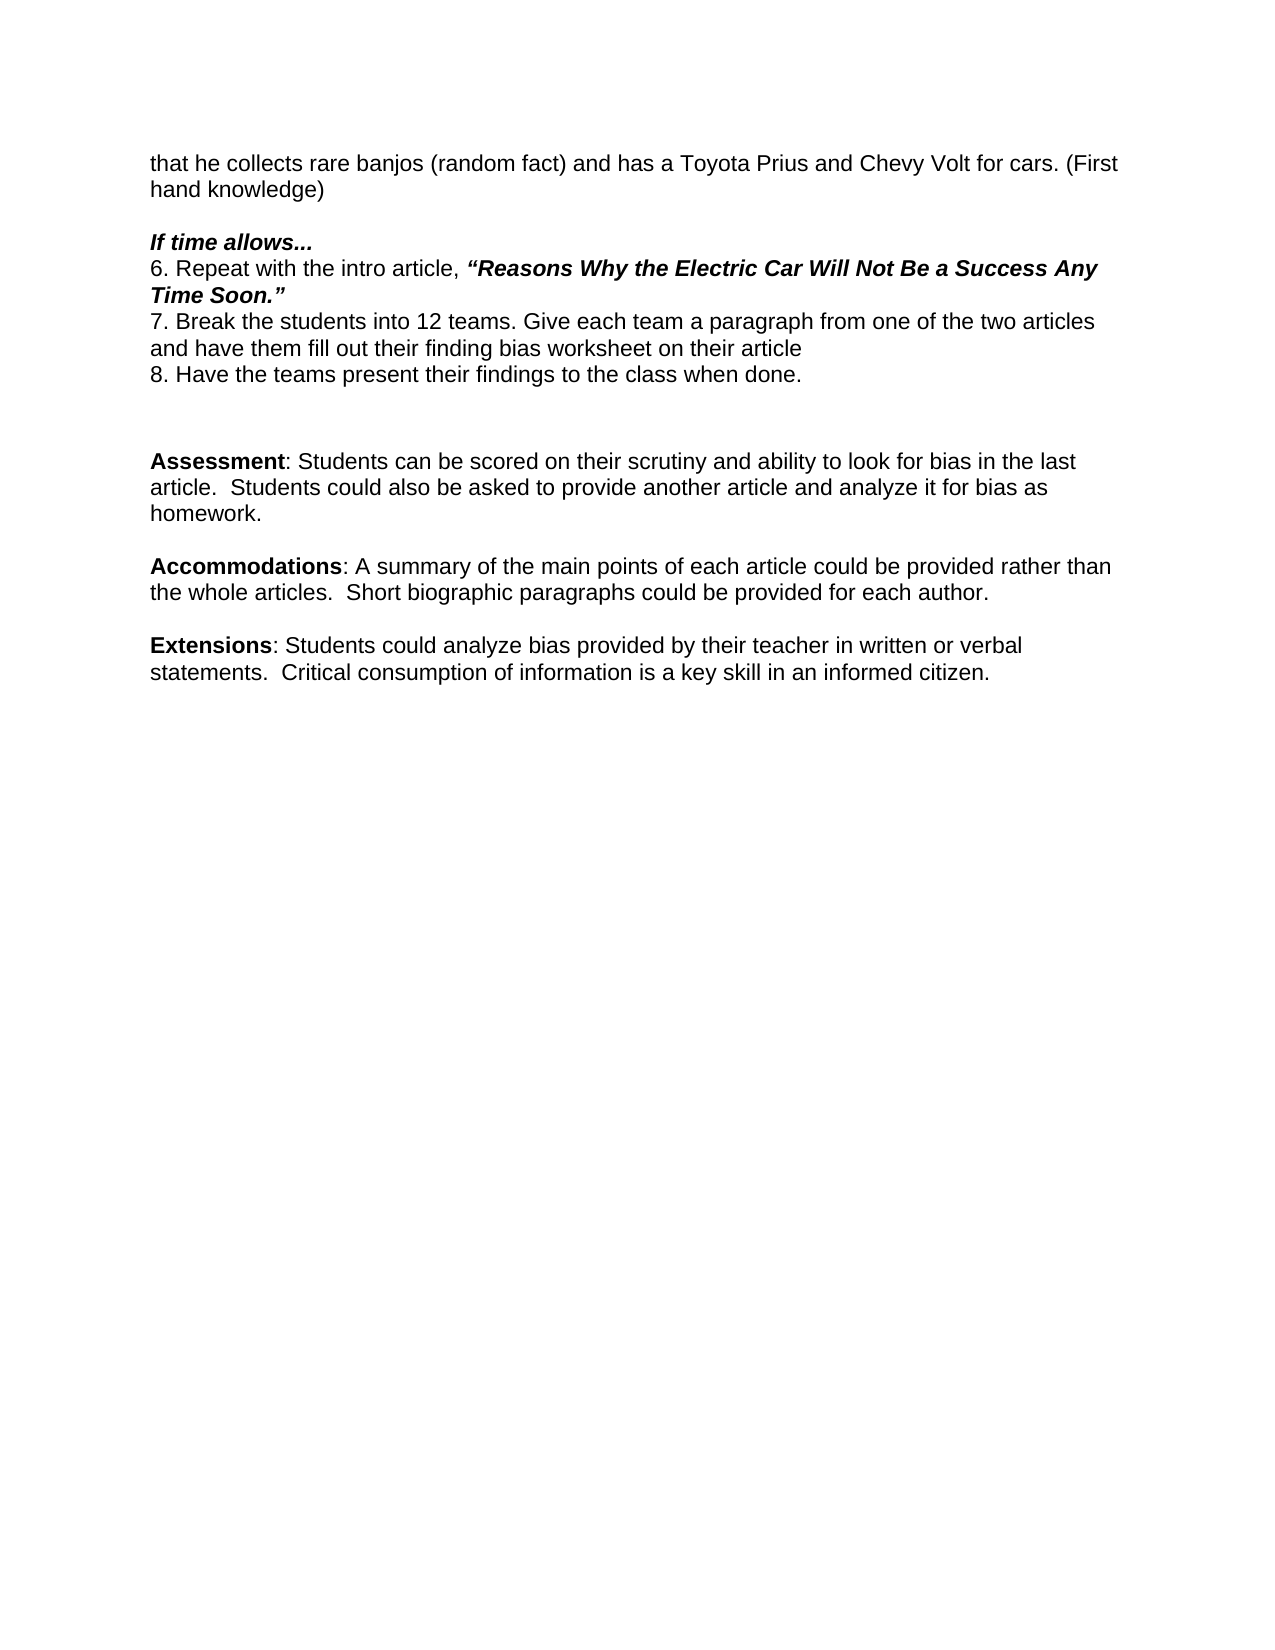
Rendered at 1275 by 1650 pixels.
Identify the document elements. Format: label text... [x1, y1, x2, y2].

text 6. Repeat with the intro article, “Reasons Why the Electric Car Will Not Be a Success Any Time Soon.” [150, 255, 1125, 308]
text Extensions: Students could analyze bias provided by their teacher in written or verbal statements. Critical consumption of information is a key skill in an informed citizen. [150, 632, 1125, 685]
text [150, 150, 1125, 203]
text Assessment: Students can be scored on their scrutiny and ability to look for bias in the last article. Students could also be asked to provide another article and analyze it for bias as homework. [150, 448, 1125, 527]
text 7. Break the students into 12 teams. Give each team a paragraph from one of the two articles and have them fill out their finding bias worksheet on their article [150, 308, 1125, 361]
text 8. Have the teams present their findings to the class when done. [150, 361, 1125, 387]
text If time allows... [150, 229, 1125, 255]
text Accommodations: A summary of the main points of each article could be provided rather than the whole articles. Short biographic paragraphs could be provided for each author. [150, 553, 1125, 606]
